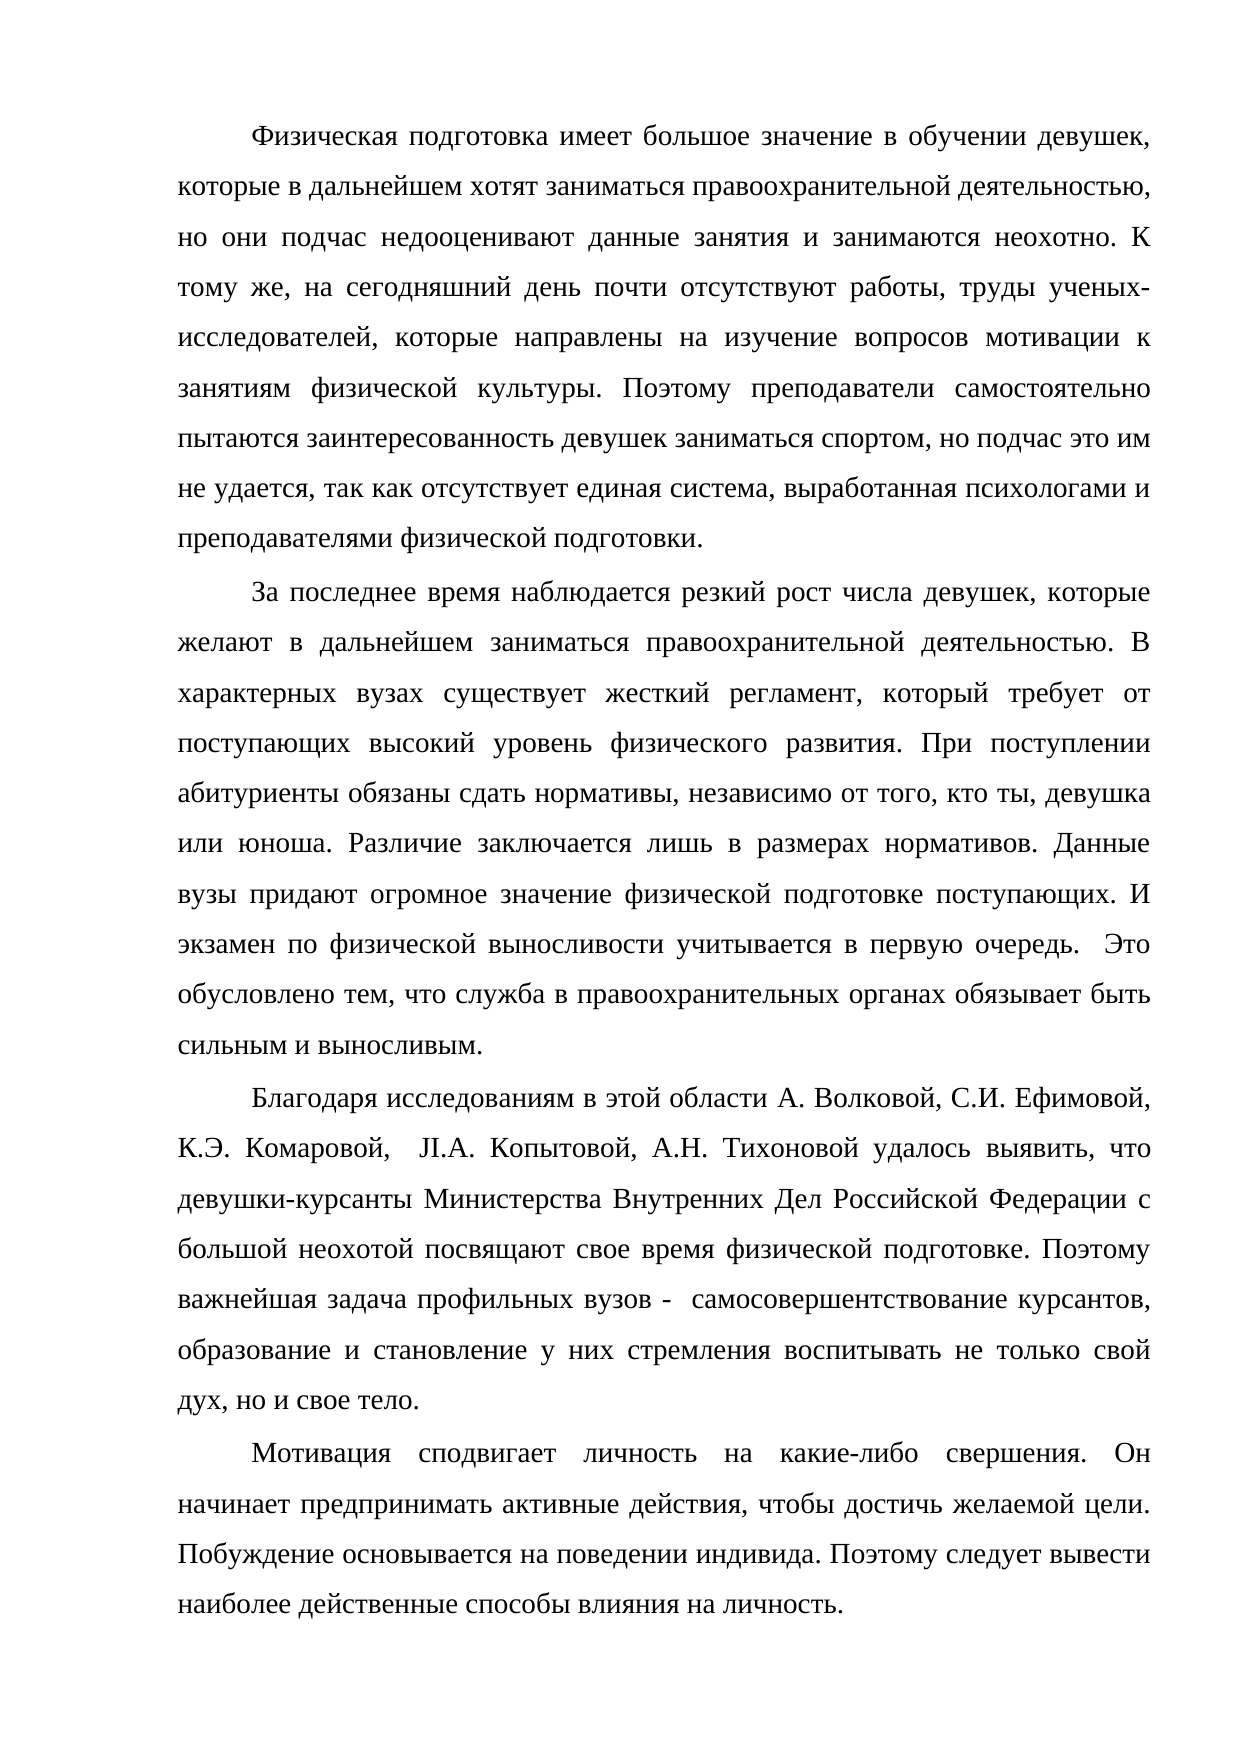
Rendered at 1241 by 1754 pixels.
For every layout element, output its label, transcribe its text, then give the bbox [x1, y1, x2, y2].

text Благодаря исследованиям в этой области A. Волковой, С.И. Ефимовой, К.Э. Комаровой, JI.A. Копытовой, А.Н. Тихоновой удалось выявить, что девушки-курсанты Министерства Внутренних Дел Российской Федерации с большой неохотой посвящают свое время физической подготовке. Поэтому важнейшая задача профильных вузов - самосовершентствование курсантов, образование и становление у них стремления воспитывать не только свой дух, но и свое тело. [177, 1080, 1152, 1416]
text За последнее время наблюдается резкий рост числа девушек, которые желают в дальнейшем заниматься правоохранительной деятельностью. В характерных вузах существует жесткий регламент, который требует от поступающих высокий уровень физического развития. При поступлении абитуриенты обязаны сдать нормативы, независимо от того, кто ты, девушка или юноша. Различие заключается лишь в размерах нормативов. Данные вузы придают огромное значение физической подготовке поступающих. И экзамен по физической выносливости учитывается в первую очередь. Это обусловлено тем, что служба в правоохранительных органах обязывает быть сильным и выносливым. [177, 574, 1152, 1060]
text Мотивация сподвигает личность на какие-либо свершения. Он начинает предпринимать активные действия, чтобы достичь желаемой цели. Побуждение основывается на поведении индивида. Поэтому следует вывести наиболее действенные способы влияния на личность. [177, 1436, 1152, 1620]
text Физическая подготовка имеет большое значение в обучении девушек, которые в дальнейшем хотят заниматься правоохранительной деятельностью, но они подчас недооценивают данные занятия и занимаются неохотно. К тому же, на сегодняшний день почти отсутствуют работы, труды ученых-исследователей, которые направлены на изучение вопросов мотивации к занятиям физической культуры. Поэтому преподаватели самостоятельно пытаются заинтересованность девушек заниматься спортом, но подчас это им не удается, так как отсутствует единая система, выработанная психологами и преподавателями физической подготовки. [177, 118, 1152, 554]
